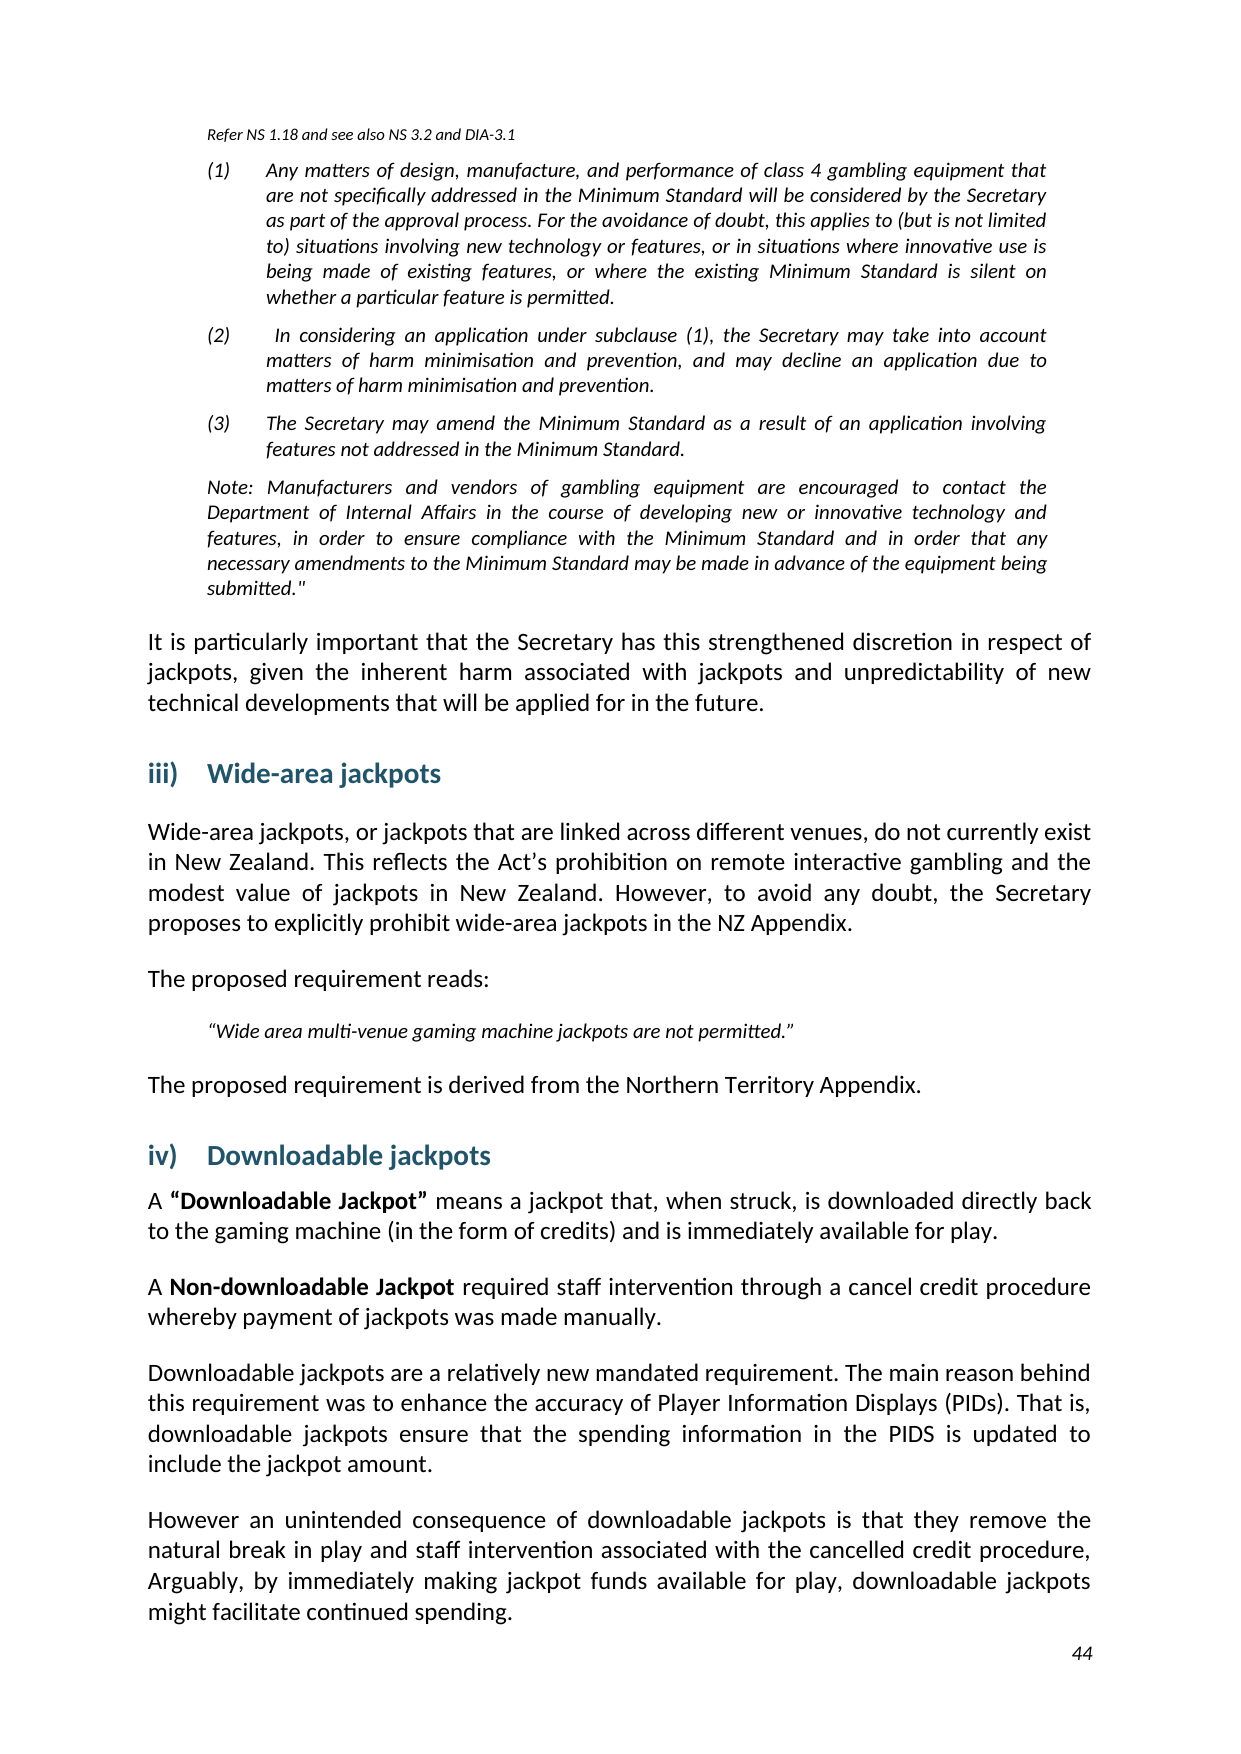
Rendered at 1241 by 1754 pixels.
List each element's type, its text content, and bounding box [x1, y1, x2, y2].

text Downloadable jackpots are a relatively new mandated requirement. The main reason behind this requirement was to enhance the accuracy of Player Information Displays (PIDs). That is, downloadable jackpots ensure that the spending information in the PIDS is updated to include the jackpot amount. [148, 1357, 1092, 1479]
text The proposed requirement reads: [148, 963, 1092, 993]
text Wide-area jackpots, or jackpots that are linked across different venues, do not currently exist in New Zealand. This reflects the Act’s prohibition on remote interactive gambling and the modest value of jackpots in New Zealand. However, to avoid any doubt, the Secretary proposes to explicitly prohibit wide-area jackpots in the NZ Appendix. [148, 816, 1092, 938]
text “Wide area multi-venue gaming machine jackpots are not permitted.” [148, 1018, 1092, 1044]
subtitle Wide-area jackpots [148, 755, 1092, 791]
text However an unintended consequence of downloadable jackpots is that they remove the natural break in play and staff intervention associated with the cancelled credit procedure, Arguably, by immediately making jackpot funds available for play, downloadable jackpots might facilitate continued spending. [148, 1504, 1092, 1626]
text A “Downloadable Jackpot” means a jackpot that, when struck, is downloaded directly back to the gaming machine (in the form of credits) and is immediately available for play. [148, 1185, 1092, 1246]
text The proposed requirement is derived from the Northern Territory Appendix. [148, 1069, 1092, 1099]
text (3) The Secretary may amend the Minimum Standard as a result of an application involving features not addressed in the Minimum Standard. [207, 411, 1048, 461]
list Note: Manufacturers and vendors of gambling equipment are encouraged to contact the Department of Internal Affairs in the course of developing new or innovative technology and features, in order to ensure compliance with the Minimum Standard and in order that any necessary amendments to the Minimum Standard may be made in advance of the equipment being submitted." [207, 474, 1048, 601]
text (2) In considering an application under subclause (1), the Secretary may take into account matters of harm minimisation and prevention, and may decline an application due to matters of harm minimisation and prevention. [207, 322, 1048, 398]
text It is particularly important that the Secretary has this strengthened discretion in respect of jackpots, given the inherent harm associated with jackpots and unpredictability of new technical developments that will be applied for in the future. [148, 626, 1092, 718]
text (1) Any matters of design, manufacture, and performance of class 4 gambling equipment that are not specifically addressed in the Minimum Standard will be considered by the Secretary as part of the approval process. For the avoidance of doubt, this applies to (but is not limited to) situations involving new technology or features, or in situations where innovative use is being made of existing features, or where the existing Minimum Standard is silent on whether a particular feature is permitted. [207, 157, 1048, 309]
text Refer NS 1.18 and see also NS 3.2 and DIA-3.1 [207, 124, 1048, 144]
subtitle Downloadable jackpots [148, 1137, 1092, 1172]
text A Non-downloadable Jackpot required staff intervention through a cancel credit procedure whereby payment of jackpots was made manually. [148, 1271, 1092, 1332]
